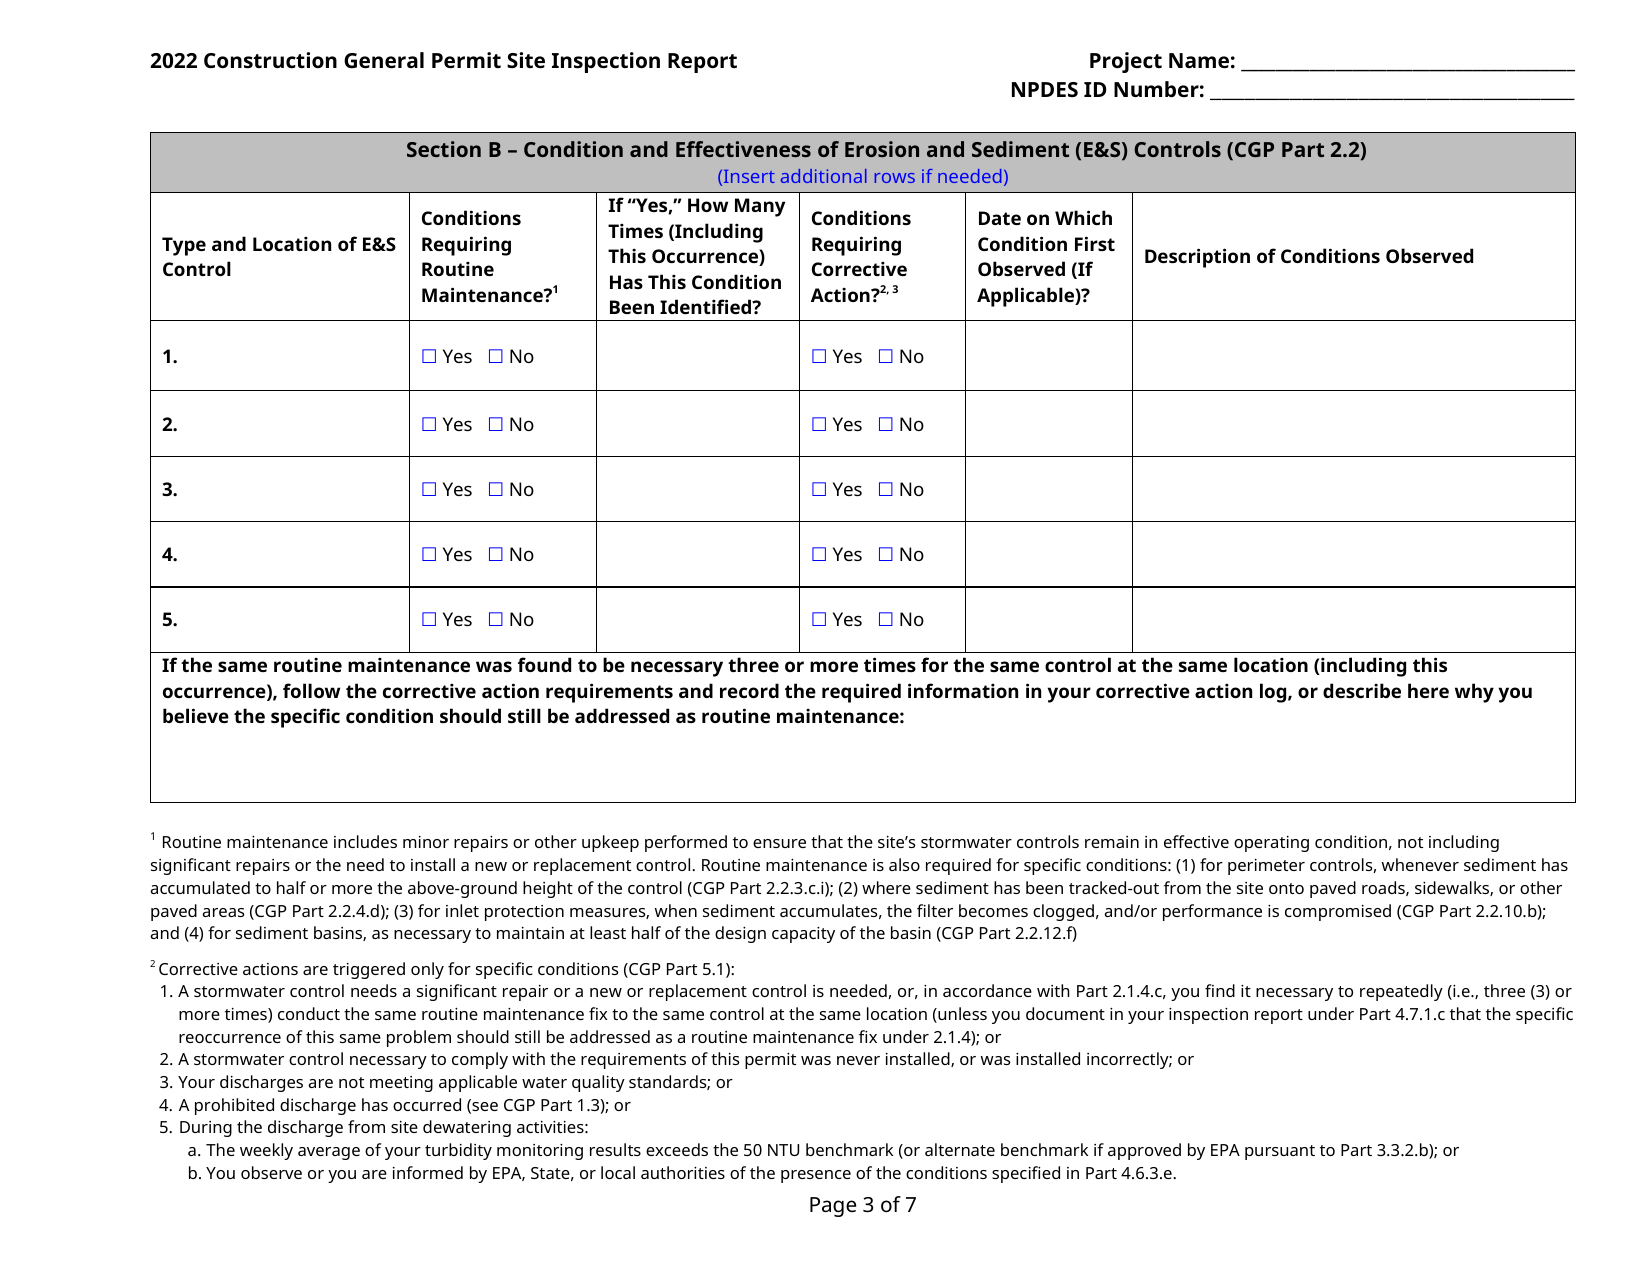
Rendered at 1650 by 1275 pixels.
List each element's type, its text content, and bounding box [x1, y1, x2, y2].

list During the discharge from site dewatering activities: [159, 1116, 1575, 1139]
table_cell 3. [151, 457, 409, 521]
list You observe or you are informed by EPA, State, or local authorities of the presence of the conditions specified in Part 4.6.3.e. [187, 1161, 1575, 1184]
table_cell Yes No [800, 391, 965, 456]
table_cell [966, 522, 1132, 586]
table_cell Yes No [800, 457, 965, 521]
table_cell Conditions Requiring Corrective Action?2, 3 [800, 193, 965, 320]
table_cell Yes No [410, 588, 596, 652]
table_cell [1133, 588, 1575, 652]
list Your discharges are not meeting applicable water quality standards; or [159, 1071, 1575, 1093]
table_header Section B – Condition and Effectiveness of Erosion and Sediment (E&S) Controls (CGP Part 2.2) (Insert additional rows if needed) [151, 133, 1575, 192]
table_cell Yes No [410, 391, 596, 456]
table_cell [1133, 321, 1575, 390]
table_cell Description of Conditions Observed [1133, 193, 1575, 320]
table_cell If “Yes,” How Many Times (Including This Occurrence) Has This Condition Been Identified? [597, 193, 799, 320]
table_cell [597, 588, 799, 652]
table_cell Type and Location of E&S Control [151, 193, 409, 320]
table_cell [1133, 391, 1575, 456]
table_cell Yes No [410, 457, 596, 521]
table_cell 2. [151, 391, 409, 456]
table_cell Yes No [410, 522, 596, 586]
table_cell [966, 391, 1132, 456]
table_cell [597, 391, 799, 456]
table_cell [966, 457, 1132, 521]
table_cell [597, 457, 799, 521]
table_cell Yes No [800, 522, 965, 586]
table_cell [1133, 522, 1575, 586]
table_cell Yes No [410, 321, 596, 390]
table_cell Date on Which Condition First Observed (If Applicable)? [966, 193, 1132, 320]
list A prohibited discharge has occurred (see CGP Part 1.3); or [159, 1093, 1575, 1116]
table_cell Yes No [800, 321, 965, 390]
table_cell [966, 588, 1132, 652]
table_cell Conditions Requiring Routine Maintenance?1 [410, 193, 596, 320]
list A stormwater control needs a significant repair or a new or replacement control is needed, or, in accordance with Part 2.1.4.c, you find it necessary to repeatedly (i.e., three (3) or more times) conduct the same routine maintenance fix to the same control at the same location (unless you document in your inspection report under Part 4.7.1.c that the specific reoccurrence of this same problem should still be addressed as a routine maintenance fix under 2.1.4); or [159, 980, 1575, 1048]
text 2 Corrective actions are triggered only for specific conditions (CGP Part 5.1): [150, 957, 1575, 980]
list A stormwater control necessary to comply with the requirements of this permit was never installed, or was installed incorrectly; or [159, 1048, 1575, 1071]
table_cell Yes No [800, 588, 965, 652]
table_cell 1. [151, 321, 409, 390]
table_cell 4. [151, 522, 409, 586]
table_cell [966, 321, 1132, 390]
text 1 Routine maintenance includes minor repairs or other upkeep performed to ensure that the site’s stormwater controls remain in effective operating condition, not including significant repairs or the need to install a new or replacement control. Routine maintenance is also required for specific conditions: (1) for perimeter controls, whenever sediment has accumulated to half or more the above-ground height of the control (CGP Part 2.2.3.c.i); (2) where sediment has been tracked-out from the site onto paved roads, sidewalks, or other paved areas (CGP Part 2.2.4.d); (3) for inlet protection measures, when sediment accumulates, the filter becomes clogged, and/or performance is compromised (CGP Part 2.2.10.b); and (4) for sediment basins, as necessary to maintain at least half of the design capacity of the basin (CGP Part 2.2.12.f) [150, 828, 1575, 944]
table_cell [597, 522, 799, 586]
table_cell If the same routine maintenance was found to be necessary three or more times for the same control at the same location (including this occurrence), follow the corrective action requirements and record the required information in your corrective action log, or describe here why you believe the specific condition should still be addressed as routine maintenance: [151, 653, 1575, 802]
table_cell 5. [151, 588, 409, 652]
table_cell [597, 321, 799, 390]
table_cell [1133, 457, 1575, 521]
list The weekly average of your turbidity monitoring results exceeds the 50 NTU benchmark (or alternate benchmark if approved by EPA pursuant to Part 3.3.2.b); or [187, 1139, 1575, 1161]
